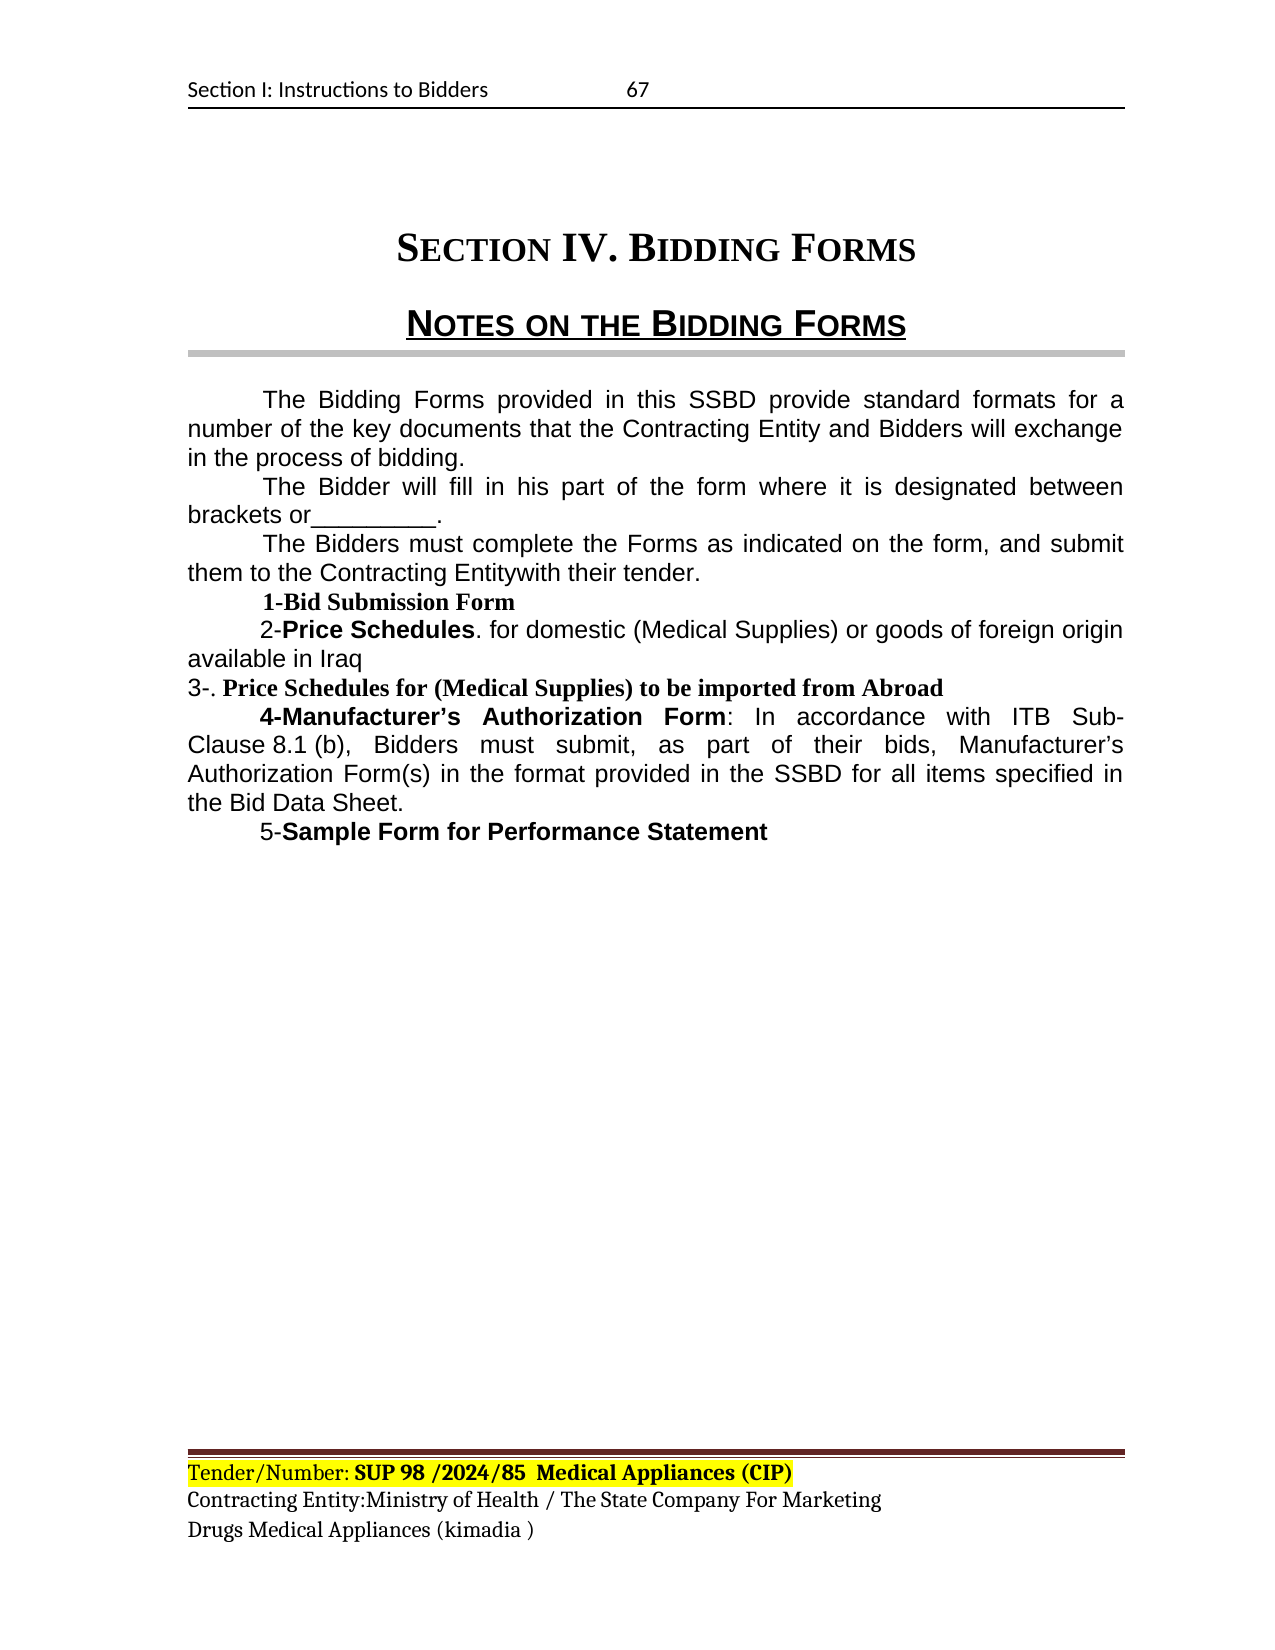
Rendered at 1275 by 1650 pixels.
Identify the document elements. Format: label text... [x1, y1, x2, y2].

text The Bidders must complete the Forms as indicated on the form, and submit them to the Contracting Entitywith their tender. [187, 529, 1125, 587]
text The Bidding Forms provided in this SSBD provide standard formats for a number of the key documents that the Contracting Entity and Bidders will exchange in the process of bidding. [187, 385, 1125, 472]
subtitle Section IV. Bidding Forms [187, 223, 1125, 271]
text 5-Sample Form for Performance Statement [182, 817, 777, 846]
text 4-Manufacturer’s Authorization Form: In accordance with ITB Sub-Clause 8.1 (b), Bidders must submit, as part of their bids, Manufacturer’s Authorization Form(s) in the format provided in the SSBD for all items specified in the Bid Data Sheet. [187, 702, 1125, 817]
text 2-Price Schedules. for domestic (Medical Supplies) or goods of foreign origin available in Iraq [187, 615, 1125, 673]
text 1-Bid Submission Form [187, 587, 1125, 615]
text The Bidder will fill in his part of the form where it is designated between brackets or_________. [187, 472, 1125, 529]
subtitle Notes on the Bidding Forms [187, 301, 1125, 357]
text 3-. Price Schedules for (Medical Supplies) to be imported from Abroad [187, 673, 1125, 702]
